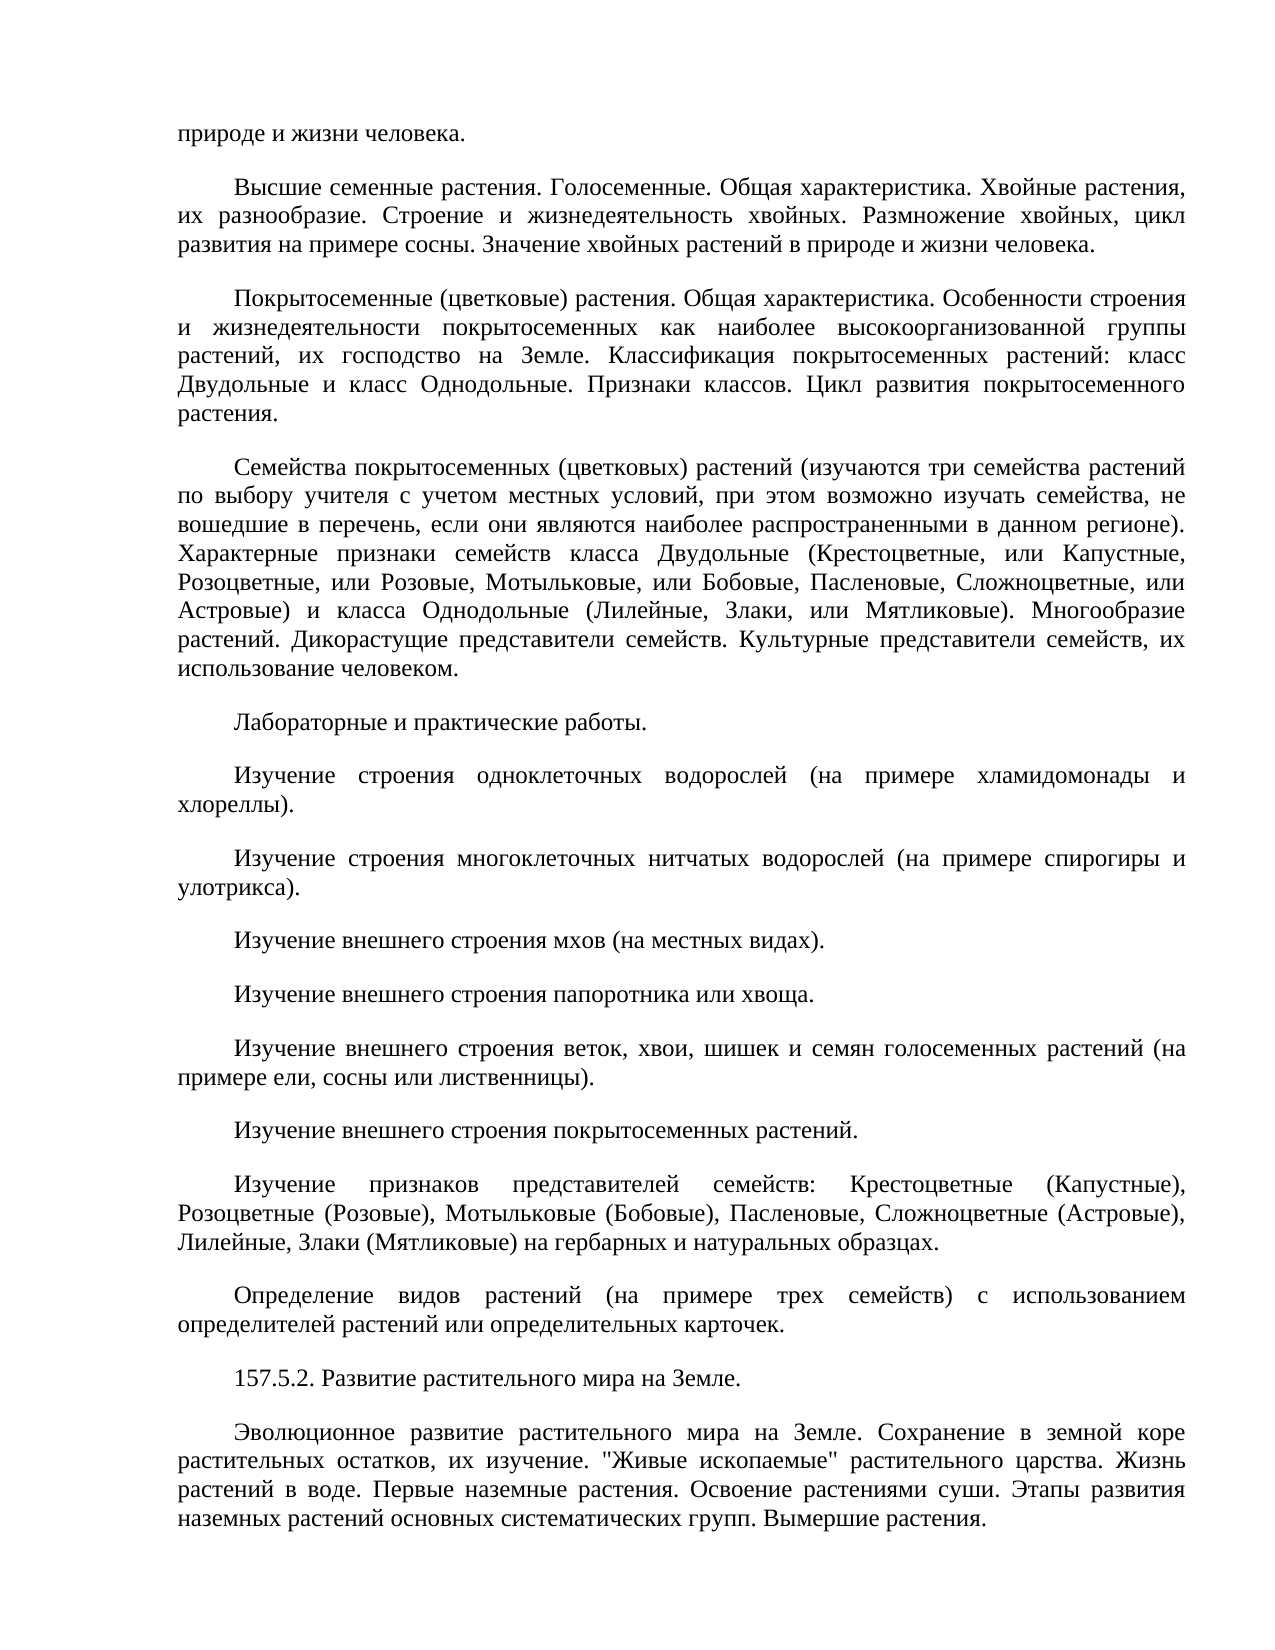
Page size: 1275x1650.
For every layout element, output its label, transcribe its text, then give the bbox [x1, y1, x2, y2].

text 157.5.2. Развитие растительного мира на Земле. [177, 1363, 1186, 1392]
text Покрытосеменные (цветковые) растения. Общая характеристика. Особенности строения и жизнедеятельности покрытосеменных как наиболее высокоорганизованной группы растений, их господство на Земле. Классификация покрытосеменных растений: класс Двудольные и класс Однодольные. Признаки классов. Цикл развития покрытосеменного растения. [177, 283, 1186, 427]
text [177, 118, 1186, 147]
text Изучение признаков представителей семейств: Крестоцветные (Капустные), Розоцветные (Розовые), Мотыльковые (Бобовые), Пасленовые, Сложноцветные (Астровые), Лилейные, Злаки (Мятликовые) на гербарных и натуральных образцах. [177, 1169, 1186, 1256]
text Высшие семенные растения. Голосеменные. Общая характеристика. Хвойные растения, их разнообразие. Строение и жизнедеятельность хвойных. Размножение хвойных, цикл развития на примере сосны. Значение хвойных растений в природе и жизни человека. [177, 172, 1186, 258]
text Лабораторные и практические работы. [177, 707, 1186, 736]
text Изучение внешнего строения папоротника или хвоща. [177, 979, 1186, 1008]
text Изучение внешнего строения веток, хвои, шишек и семян голосеменных растений (на примере ели, сосны или лиственницы). [177, 1033, 1186, 1091]
text Эволюционное развитие растительного мира на Земле. Сохранение в земной коре растительных остатков, их изучение. "Живые ископаемые" растительного царства. Жизнь растений в воде. Первые наземные растения. Освоение растениями суши. Этапы развития наземных растений основных систематических групп. Вымершие растения. [177, 1417, 1186, 1532]
text Семейства покрытосеменных (цветковых) растений (изучаются три семейства растений по выбору учителя с учетом местных условий, при этом возможно изучать семейства, не вошедшие в перечень, если они являются наиболее распространенными в данном регионе). Характерные признаки семейств класса Двудольные (Крестоцветные, или Капустные, Розоцветные, или Розовые, Мотыльковые, или Бобовые, Пасленовые, Сложноцветные, или Астровые) и класса Однодольные (Лилейные, Злаки, или Мятликовые). Многообразие растений. Дикорастущие представители семейств. Культурные представители семейств, их использование человеком. [177, 452, 1186, 682]
text Изучение внешнего строения мхов (на местных видах). [177, 926, 1186, 954]
text Изучение внешнего строения покрытосеменных растений. [177, 1116, 1186, 1144]
text Изучение строения одноклеточных водорослей (на примере хламидомонады и хлореллы). [177, 761, 1186, 818]
text Определение видов растений (на примере трех семейств) с использованием определителей растений или определительных карточек. [177, 1281, 1186, 1338]
text Изучение строения многоклеточных нитчатых водорослей (на примере спирогиры и улотрикса). [177, 843, 1186, 901]
